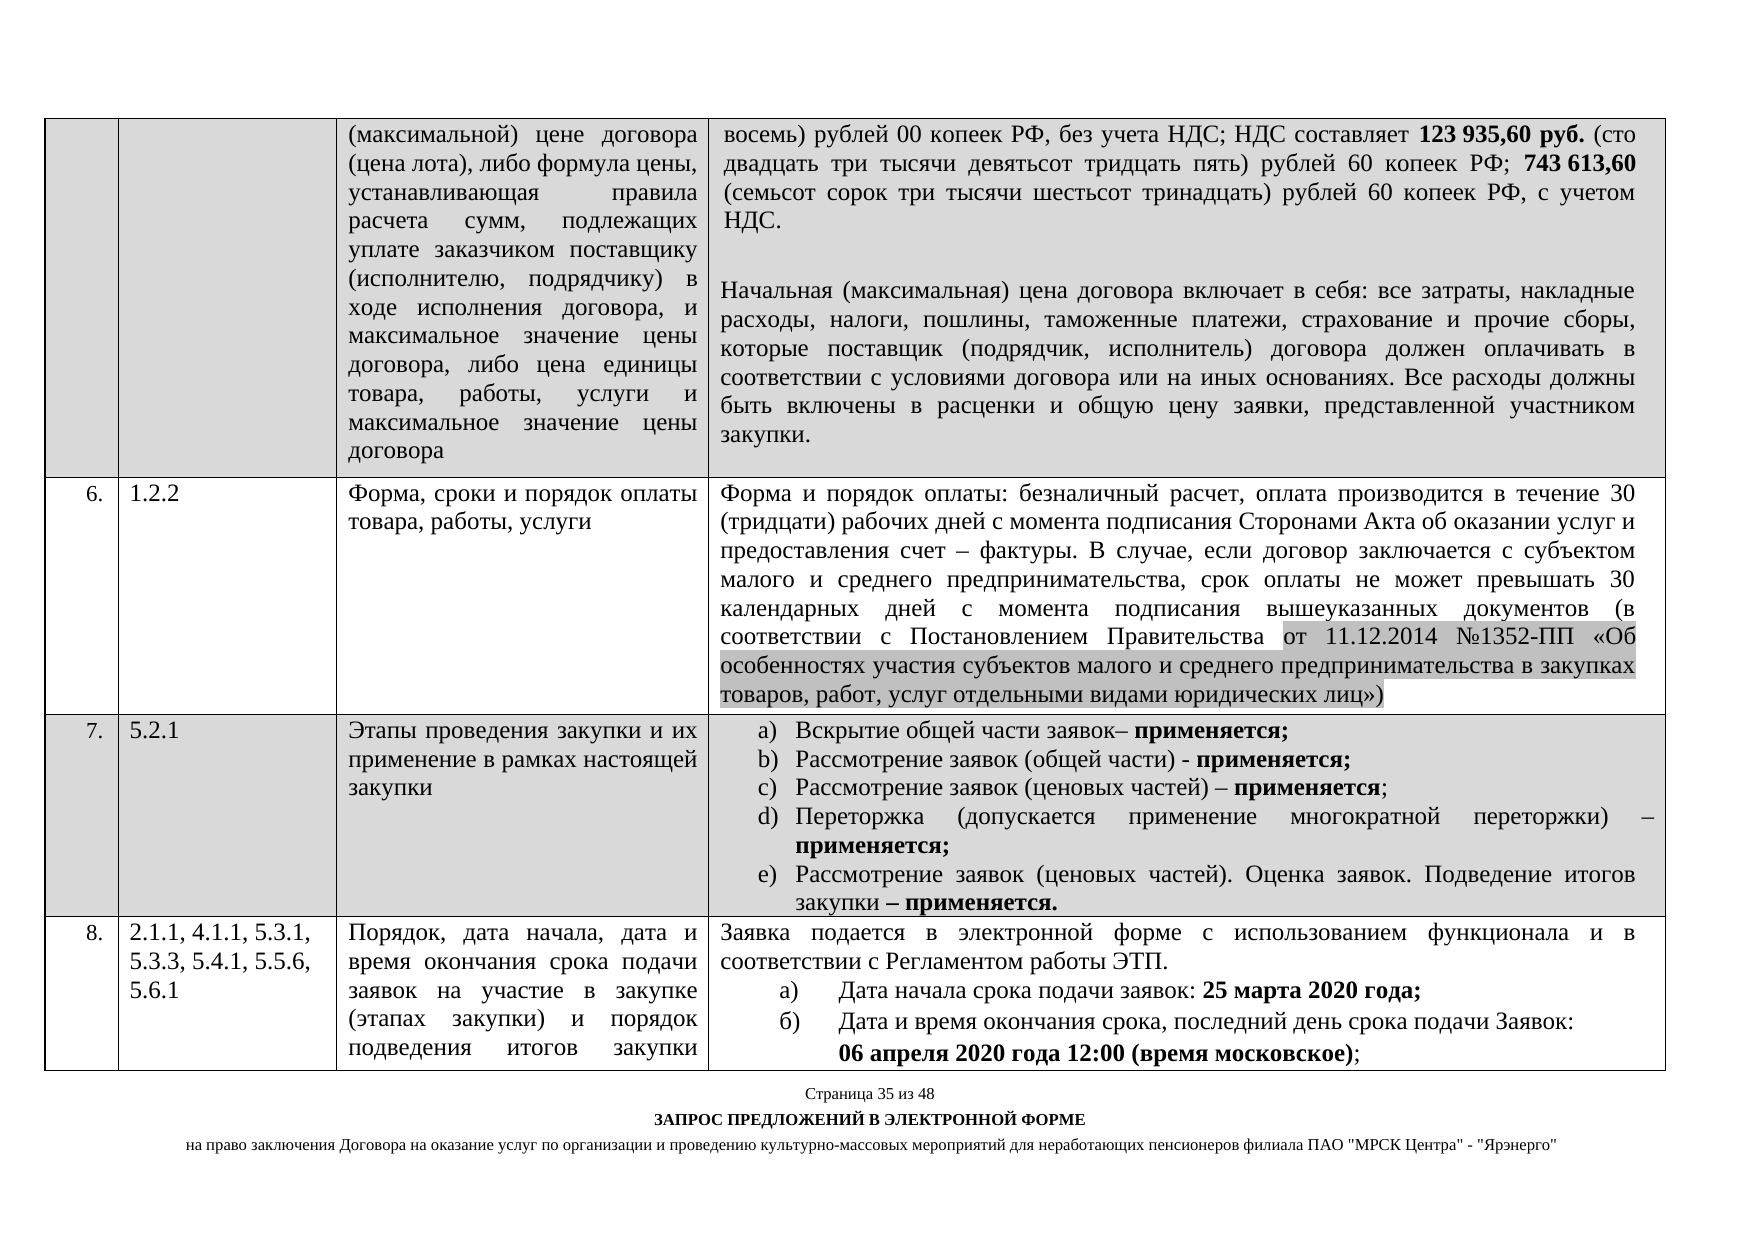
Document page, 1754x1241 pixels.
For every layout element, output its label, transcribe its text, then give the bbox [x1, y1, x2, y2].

table_cell Вскрытие общей части заявок– применяется; Рассмотрение заявок (общей части) - применяется; Рассмотрение заявок (ценовых частей) – применяется; Переторжка (допускается применение многократной переторжки) – применяется; Рассмотрение заявок (ценовых частей). Оценка заявок. Подведение итогов закупки – применяется. [709, 715, 1665, 916]
table_cell Форма и порядок оплаты: безналичный расчет, оплата производится в течение 30 (тридцати) рабочих дней с момента подписания Сторонами Акта об оказании услуг и предоставления счет – фактуры. В случае, если договор заключается с субъектом малого и среднего предпринимательства, срок оплаты не может превышать 30 календарных дней с момента подписания вышеуказанных документов (в соответствии с Постановлением Правительства от 11.12.2014 №1352-ПП «Об особенностях участия субъектов малого и среднего предпринимательства в закупках товаров, работ, услуг отдельными видами юридических лиц») [709, 478, 1665, 714]
table_cell 5.2.1 [119, 715, 336, 916]
table_cell Форма, сроки и порядок оплаты товара, работы, услуги [337, 478, 708, 714]
table_cell [46, 478, 118, 714]
table_cell [46, 119, 118, 477]
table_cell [119, 119, 336, 477]
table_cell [709, 917, 1665, 1069]
table_cell [46, 917, 118, 1069]
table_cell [119, 917, 336, 1069]
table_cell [337, 119, 708, 477]
table_cell 1.2.2 [119, 478, 336, 714]
table_cell [46, 715, 118, 916]
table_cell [709, 119, 1665, 477]
table_cell Этапы проведения закупки и их применение в рамках настоящей закупки [337, 715, 708, 916]
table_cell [337, 917, 708, 1069]
